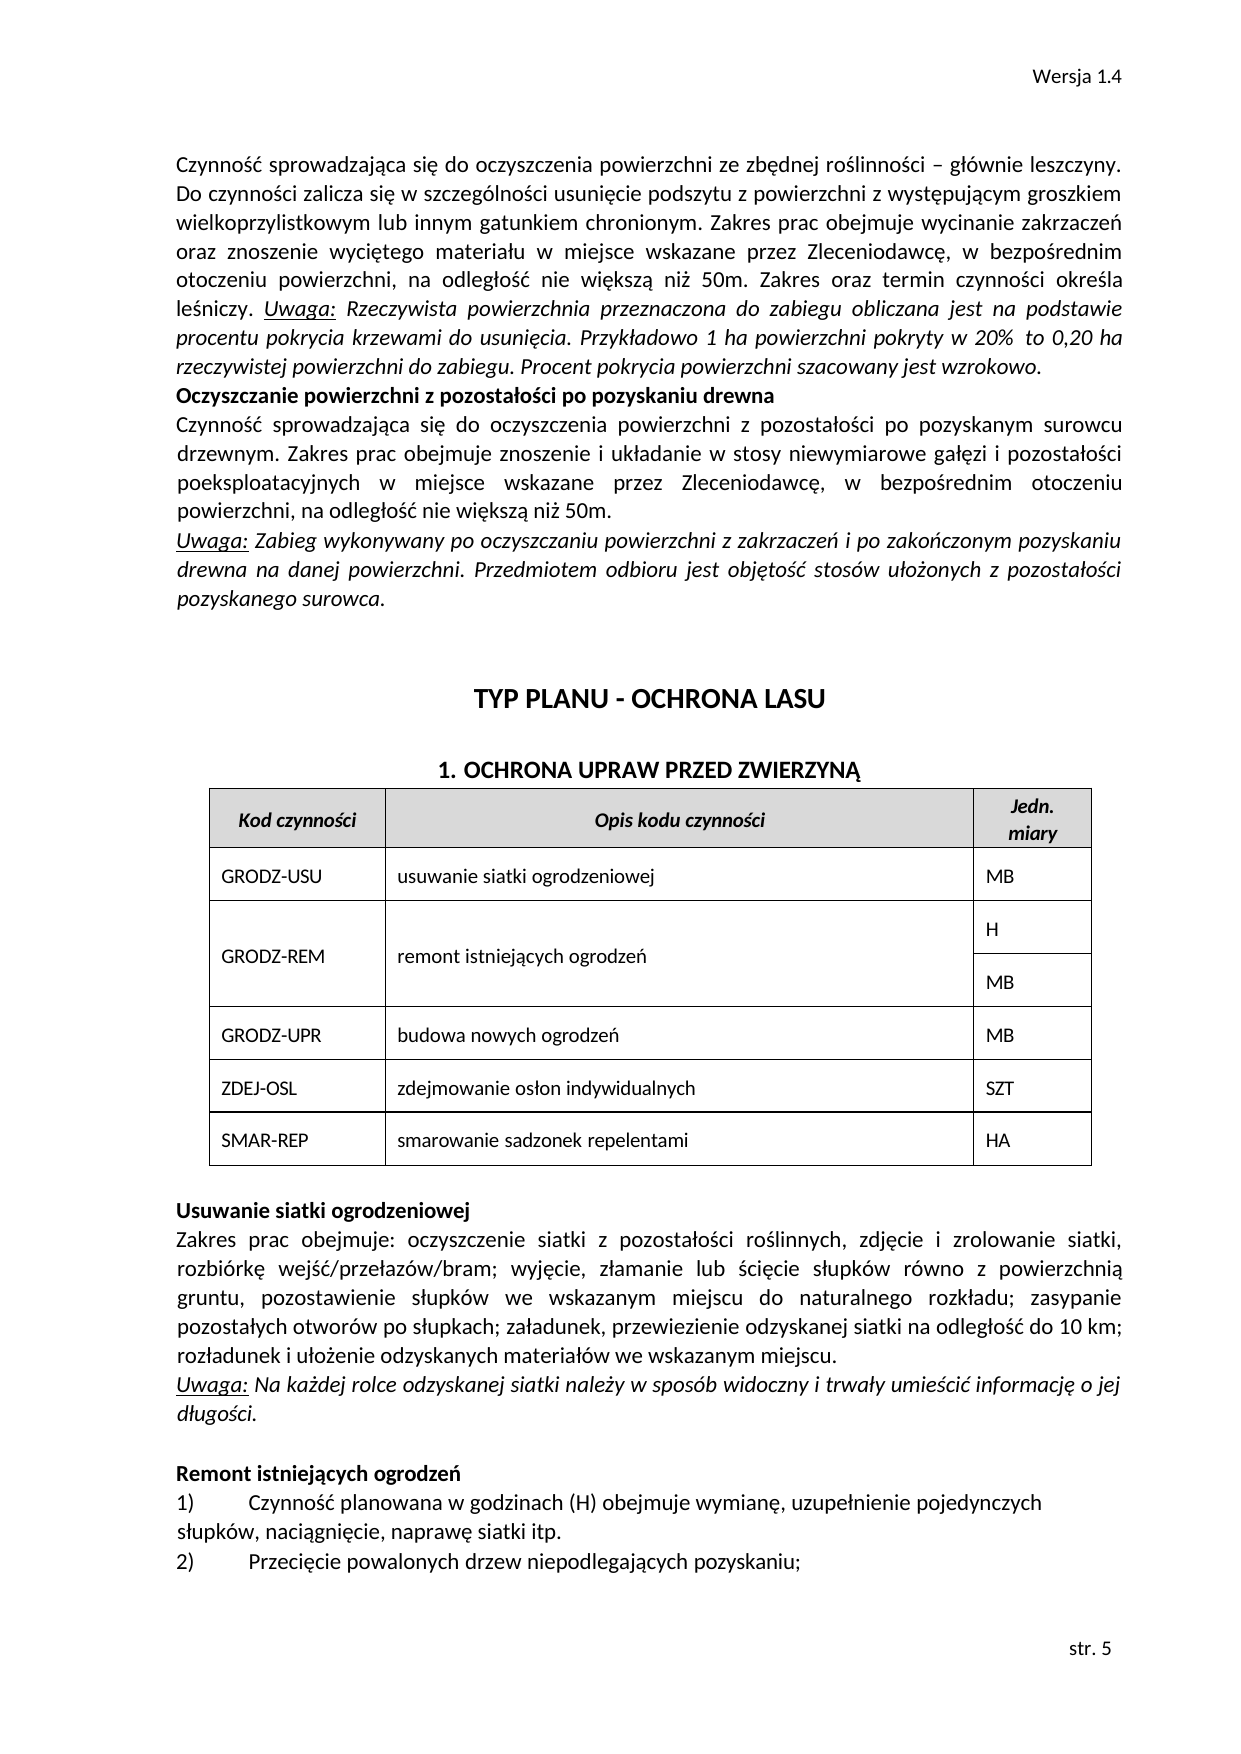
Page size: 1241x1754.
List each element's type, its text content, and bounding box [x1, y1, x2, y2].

list Przecięcie powalonych drzew niepodlegających pozyskaniu; [176, 1547, 1137, 1575]
table_cell SZT [974, 1060, 1091, 1111]
table_cell remont istniejących ogrodzeń [386, 901, 973, 1006]
text Czynność sprowadzająca się do oczyszczenia powierzchni ze zbędnej roślinności – głównie leszczyny. Do czynności zalicza się w szczególności usunięcie podszytu z powierzchni z występującym groszkiem wielkoprzylistkowym lub innym gatunkiem chronionym. Zakres prac obejmuje wycinanie zakrzaczeń oraz znoszenie wyciętego materiału w miejsce wskazane przez Zleceniodawcę, w bezpośrednim otoczeniu powierzchni, na odległość nie większą niż 50m. Zakres oraz termin czynności określa leśniczy. Uwaga: Rzeczywista powierzchnia przeznaczona do zabiegu obliczana jest na podstawie procentu pokrycia krzewami do usunięcia. Przykładowo 1 ha powierzchni pokryty w 20% to 0,20 ha rzeczywistej powierzchni do zabiegu. Procent pokrycia powierzchni szacowany jest wzrokowo. [176, 150, 1123, 380]
table_cell HA [974, 1113, 1091, 1164]
table_cell budowa nowych ogrodzeń [386, 1007, 973, 1059]
subtitle Usuwanie siatki ogrodzeniowej [176, 1196, 1137, 1224]
table_cell smarowanie sadzonek repelentami [386, 1113, 973, 1164]
table_header Jedn. miary [974, 789, 1091, 847]
subtitle Remont istniejących ogrodzeń [176, 1459, 1137, 1487]
text Uwaga: Zabieg wykonywany po oczyszczaniu powierzchni z zakrzaczeń i po zakończonym pozyskaniu drewna na danej powierzchni. Przedmiotem odbioru jest objętość stosów ułożonych z pozostałości pozyskanego surowca. [176, 527, 1123, 612]
table_cell MB [974, 954, 1091, 1006]
text Uwaga: Na każdej rolce odzyskanej siatki należy w sposób widoczny i trwały umieścić informację o jej długości. [176, 1371, 1123, 1427]
text Zakres prac obejmuje: oczyszczenie siatki z pozostałości roślinnych, zdjęcie i zrolowanie siatki, rozbiórkę wejść/przełazów/bram; wyjęcie, złamanie lub ścięcie słupków równo z powierzchnią gruntu, pozostawienie słupków we wskazanym miejscu do naturalnego rozkładu; zasypanie pozostałych otworów po słupkach; załadunek, przewiezienie odzyskanej siatki na odległość do 10 km; rozładunek i ułożenie odzyskanych materiałów we wskazanym miejscu. [176, 1225, 1123, 1369]
table_cell MB [974, 848, 1091, 900]
table_cell SMAR-REP [210, 1113, 385, 1164]
table_cell GRODZ-UPR [210, 1007, 385, 1059]
table_cell zdejmowanie osłon indywidualnych [386, 1060, 973, 1111]
table_cell GRODZ-REM [210, 901, 385, 1006]
list Czynność planowana w godzinach (H) obejmuje wymianę, uzupełnienie pojedynczych słupków, naciągnięcie, naprawę siatki itp. [176, 1488, 1123, 1545]
table_cell usuwanie siatki ogrodzeniowej [386, 848, 973, 900]
text Czynność sprowadzająca się do oczyszczenia powierzchni z pozostałości po pozyskanym surowcu drzewnym. Zakres prac obejmuje znoszenie i układanie w stosy niewymiarowe gałęzi i pozostałości poeksploatacyjnych w miejsce wskazane przez Zleceniodawcę, w bezpośrednim otoczeniu powierzchni, na odległość nie większą niż 50m. [176, 410, 1124, 525]
table_cell GRODZ-USU [210, 848, 385, 900]
table_header Kod czynności [210, 789, 385, 847]
subtitle TYP PLANU - OCHRONA LASU [178, 680, 1122, 716]
subtitle OCHRONA UPRAW PRZED ZWIERZYNĄ [437, 754, 1137, 784]
table_cell H [974, 901, 1091, 953]
table_cell ZDEJ-OSL [210, 1060, 385, 1111]
table_header Opis kodu czynności [386, 789, 973, 847]
subtitle Oczyszczanie powierzchni z pozostałości po pozyskaniu drewna [176, 381, 1137, 409]
table_cell MB [974, 1007, 1091, 1059]
